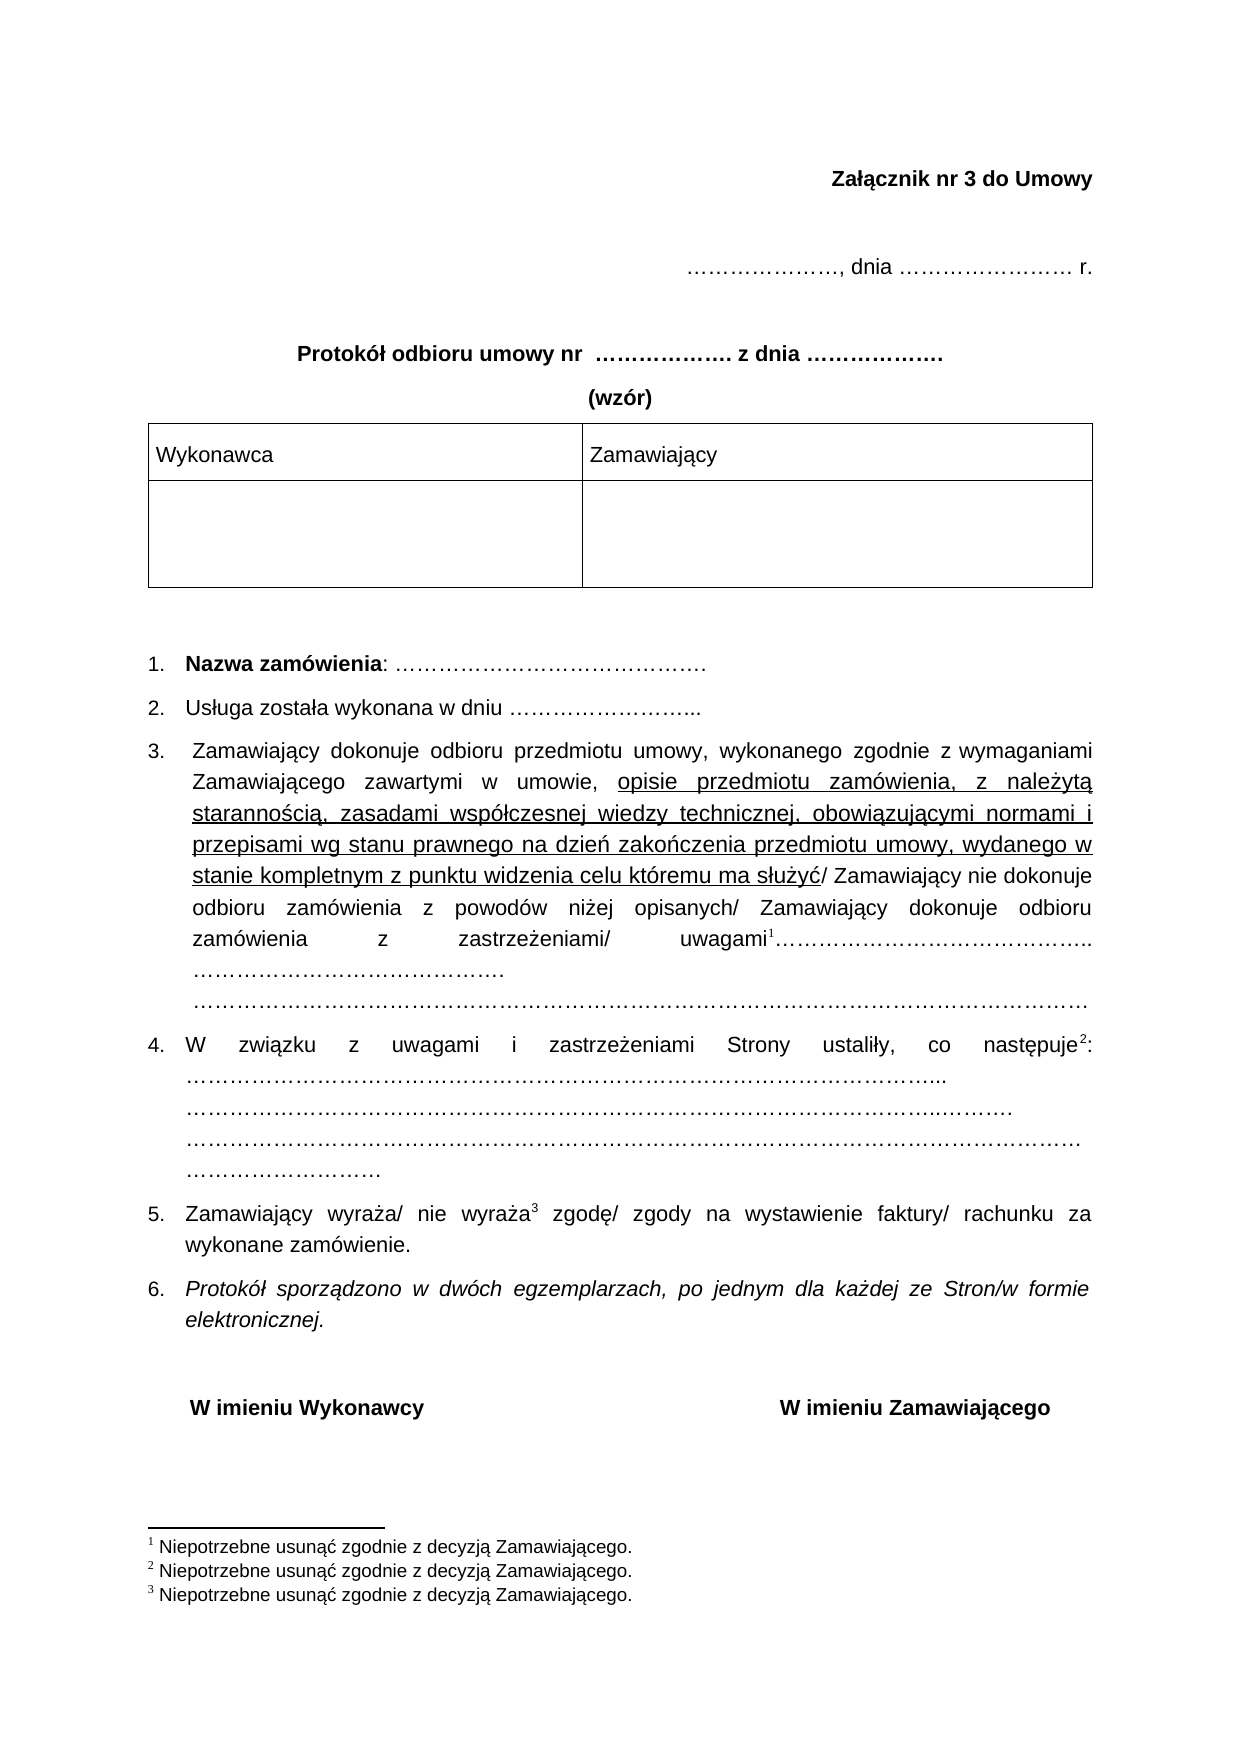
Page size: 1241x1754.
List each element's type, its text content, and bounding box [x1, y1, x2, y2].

list Zamawiający dokonuje odbioru przedmiotu umowy, wykonanego zgodnie z wymaganiami Zamawiającego zawartymi w umowie, opisie przedmiotu zamówienia, z należytą starannością, zasadami współczesnej wiedzy technicznej, obowiązującymi normami i przepisami wg stanu prawnego na dzień zakończenia przedmiotu umowy, wydanego w stanie kompletnym z punktu widzenia celu któremu ma służyć/ Zamawiający nie dokonuje odbioru zamówienia z powodów niżej opisanych/ Zamawiający dokonuje odbioru zamówienia z zastrzeżeniami/ uwagami……………………………………..……………………………………. …………………………………………………………………………………………………………… [148, 732, 1093, 1013]
list Usługa została wykonana w dniu ……………………... [148, 688, 1093, 719]
table_header Wykonawca [149, 424, 582, 480]
list Nazwa zamówienia: ……………………………………. [148, 644, 1093, 676]
text Protokół odbioru umowy nr ………………. z dnia ………………. [148, 335, 1093, 366]
list W związku z uwagami i zastrzeżeniami Strony ustaliły, co następuje: …………………………………………………………………………………………...…………………………………………………………………………………………..……….…………………………………………………………………………………………………………………………………… [148, 1026, 1093, 1182]
list Protokół sporządzono w dwóch egzemplarzach, po jednym dla każdej ze Stron/w formie elektronicznej. [148, 1269, 1093, 1332]
text W imieniu Wykonawcy W imieniu Zamawiającego [148, 1388, 1093, 1419]
text …………………, dnia …………………… r. [148, 248, 1093, 279]
text (wzór) [148, 379, 1093, 410]
table_header Zamawiający [583, 424, 1092, 480]
list Zamawiający wyraża/ nie wyraża zgodę/ zgody na wystawienie faktury/ rachunku za wykonane zamówienie. [148, 1194, 1093, 1257]
text Załącznik nr 3 do Umowy [148, 160, 1093, 191]
table_cell [149, 481, 582, 587]
table_cell [583, 481, 1092, 587]
